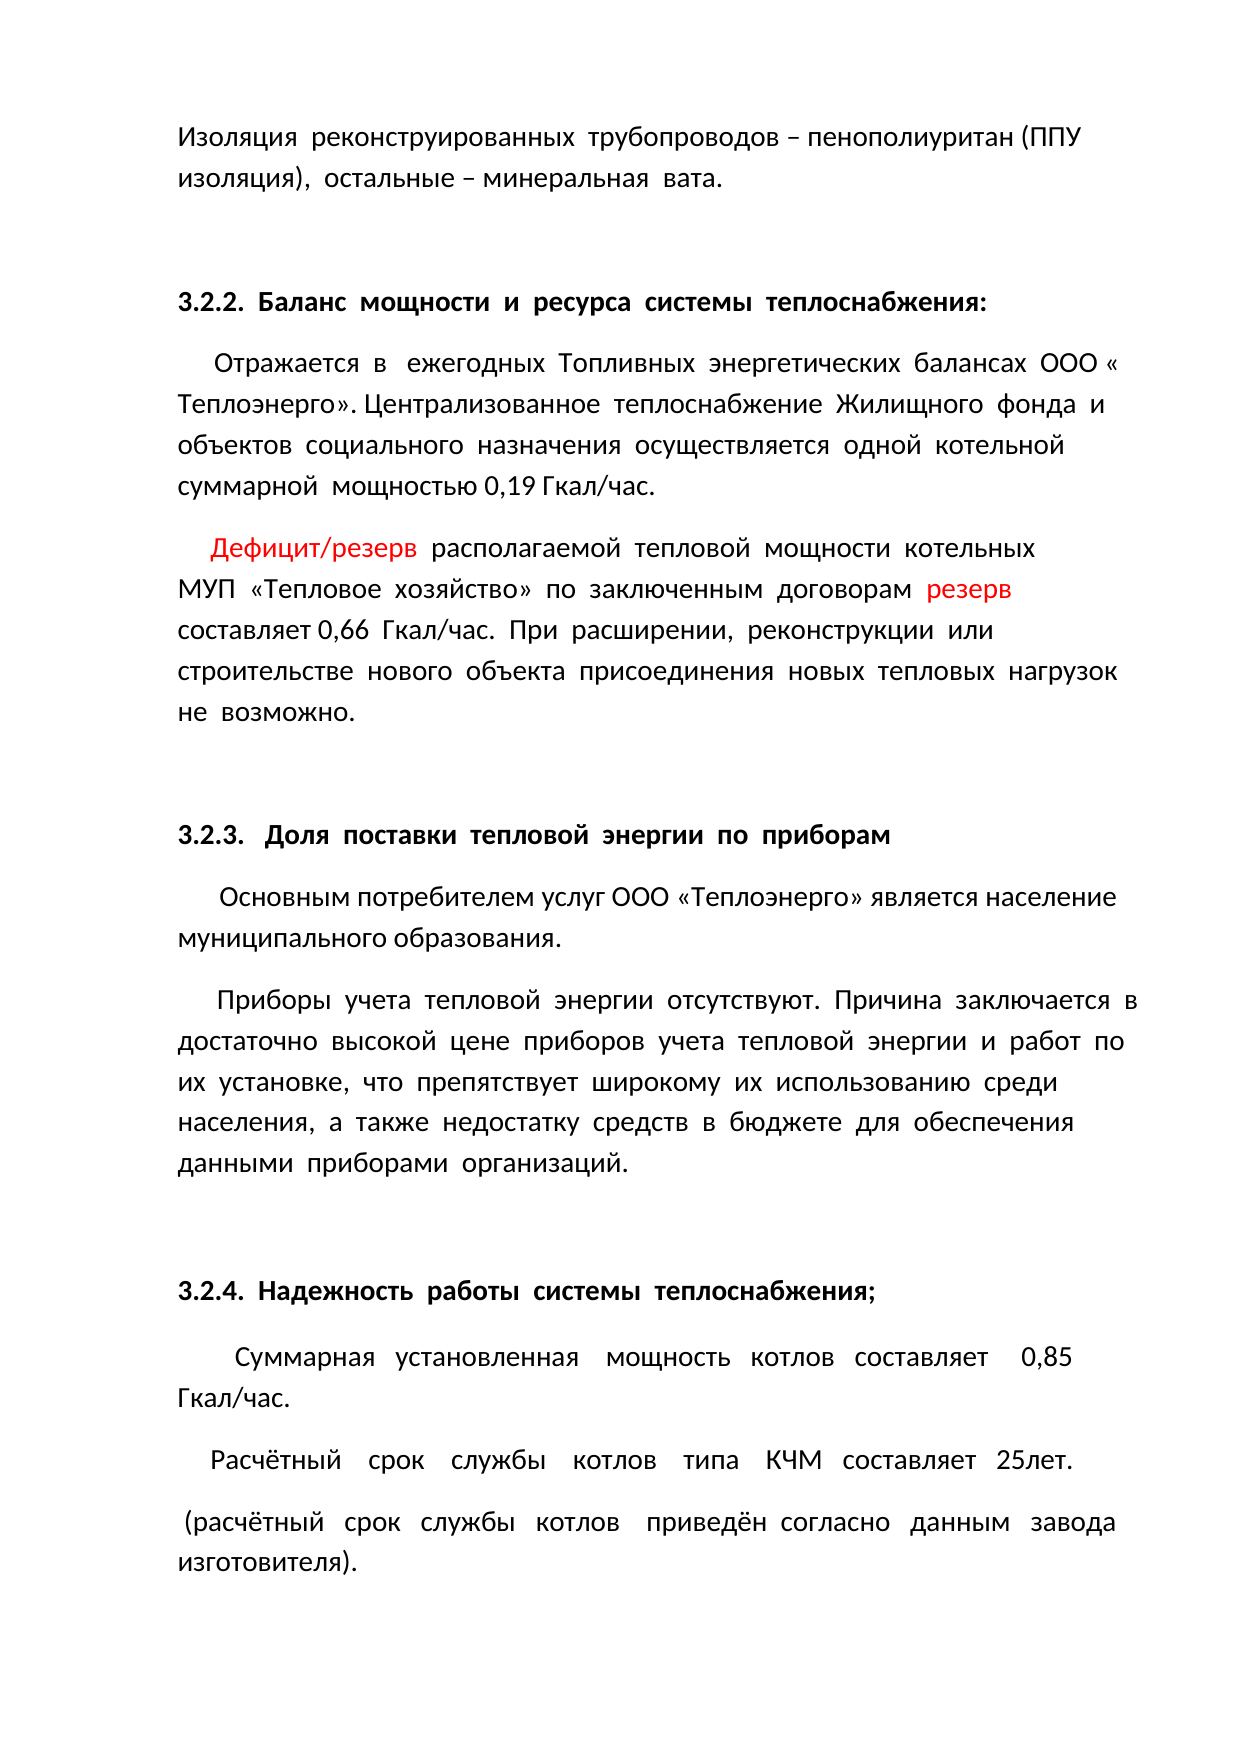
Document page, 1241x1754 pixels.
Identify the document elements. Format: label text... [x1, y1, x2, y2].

text Приборы учета тепловой энергии отсутствуют. Причина заключается в достаточно высокой цене приборов учета тепловой энергии и работ по их установке, что препятствует широкому их использованию среди населения, а также недостатку средств в бюджете для обеспечения данными приборами организаций. [177, 981, 1152, 1180]
text Дефицит/резерв располагаемой тепловой мощности котельных МУП «Тепловое хозяйство» по заключенным договорам резерв составляет 0,66 Гкал/час. При расширении, реконструкции или строительстве нового объекта присоединения новых тепловых нагрузок не возможно. [177, 529, 1152, 728]
text Отражается в ежегодных Топливных энергетических балансах ООО « Теплоэнерго». Централизованное теплоснабжение Жилищного фонда и объектов социального назначения осуществляется одной котельной суммарной мощностью 0,19 Гкал/час. [177, 344, 1152, 503]
text (расчётный срок службы котлов приведён согласно данным завода изготовителя). [177, 1503, 1152, 1579]
text 3.2.4. Надежность работы системы теплоснабжения; [177, 1272, 1152, 1308]
text Расчётный срок службы котлов типа КЧМ составляет 25лет. [177, 1441, 1152, 1476]
text 3.2.2. Баланс мощности и ресурса системы теплоснабжения: [177, 283, 1152, 318]
text Основным потребителем услуг ООО «Теплоэнерго» является население муниципального образования. [177, 878, 1152, 954]
text Изоляция реконструированных трубопроводов – пенополиуритан (ППУ изоляция), остальные – минеральная вата. [177, 118, 1152, 195]
text 3.2.3. Доля поставки тепловой энергии по приборам [177, 816, 1152, 852]
text Суммарная установленная мощность котлов составляет 0,85 Гкал/час. [177, 1338, 1152, 1415]
